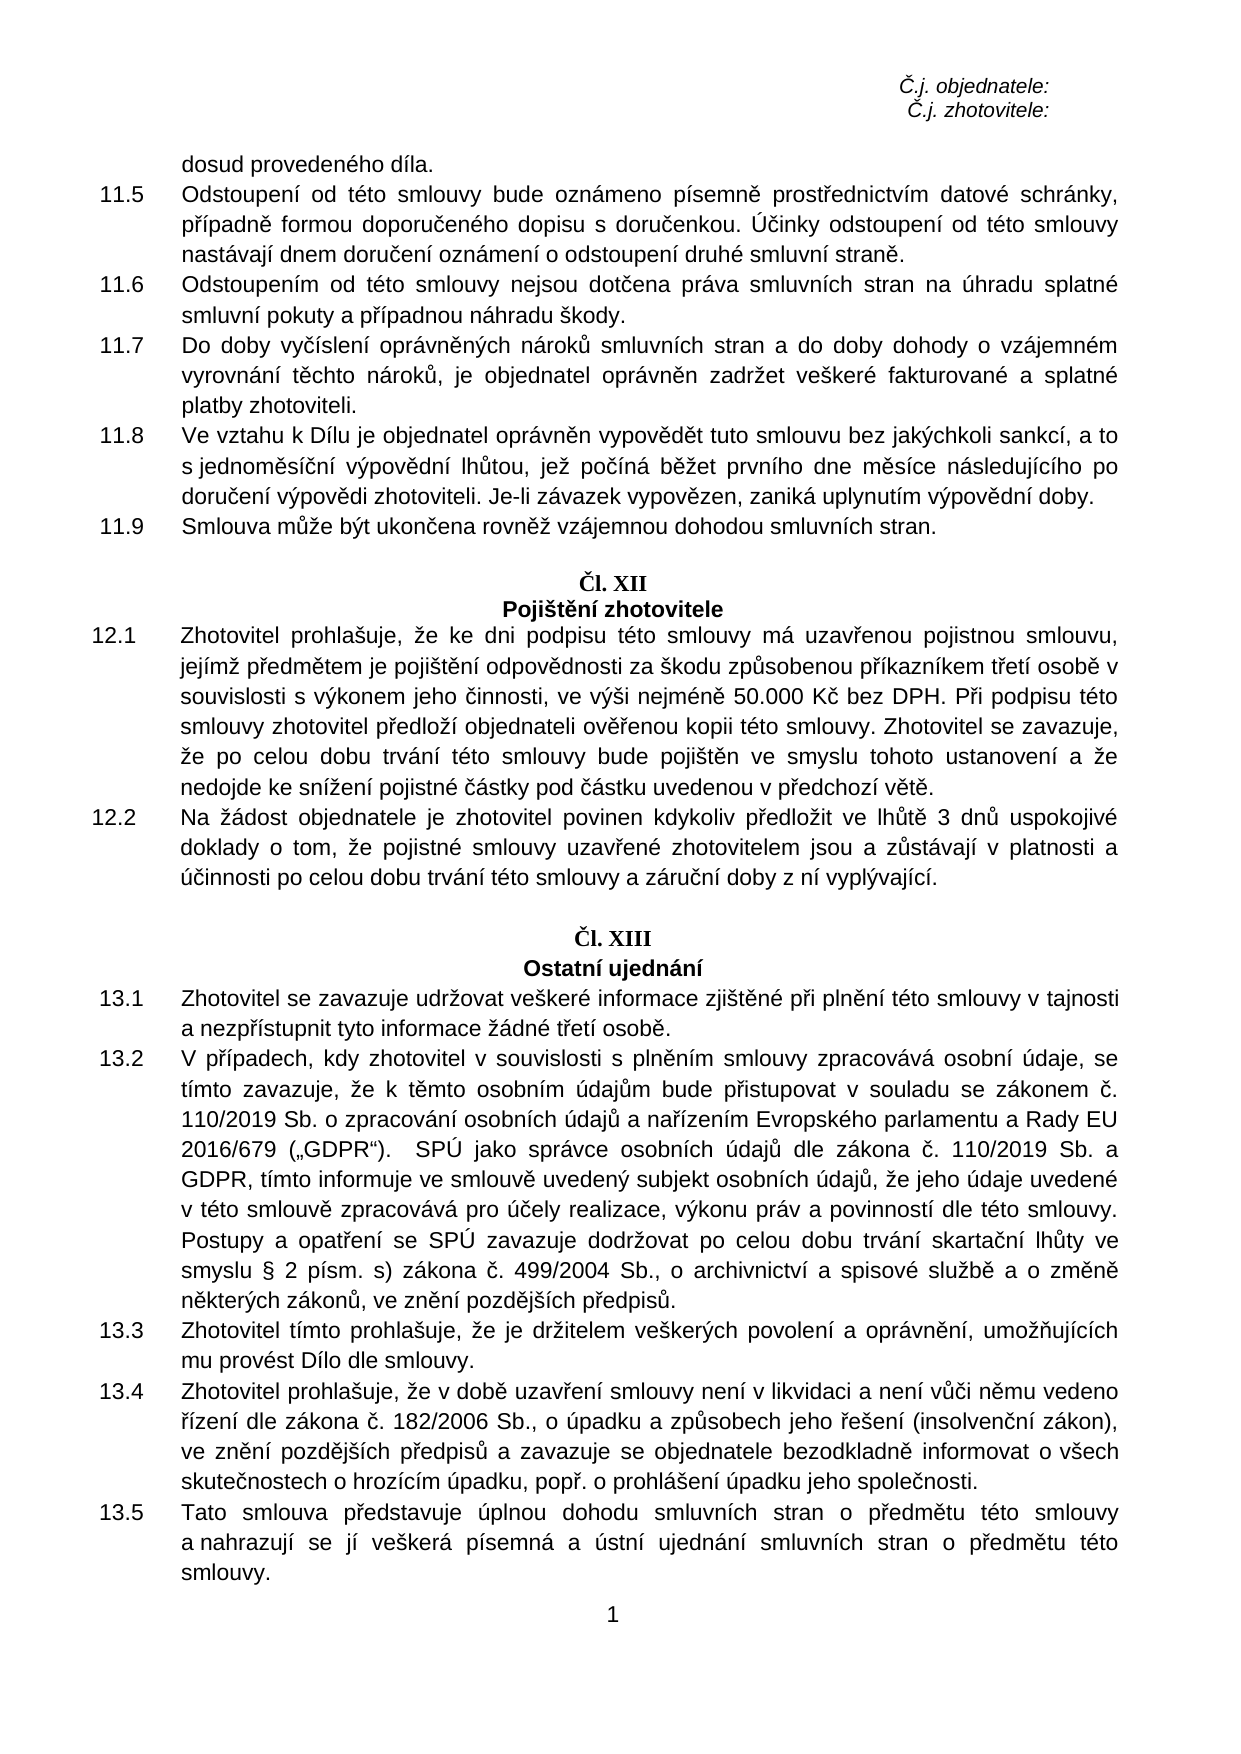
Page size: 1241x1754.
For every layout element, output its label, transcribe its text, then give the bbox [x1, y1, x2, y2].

list Ostatní ujednání [106, 924, 1119, 981]
list Zhotovitel se zavazuje udržovat veškeré informace zjištěné při plnění této smlouvy v tajnosti a nezpřístupnit tyto informace žádné třetí osobě. [143, 985, 1119, 1042]
list Do doby vyčíslení oprávněných nároků smluvních stran a do doby dohody o vzájemném vyrovnání těchto nároků, je objednatel oprávněn zadržet veškeré fakturované a splatné platby zhotoviteli. [144, 332, 1119, 418]
list Odstoupení od této smlouvy bude oznámeno písemně prostřednictvím datové schránky, případně formou doporučeného dopisu s doručenkou. Účinky odstoupení od této smlouvy nastávají dnem doručení oznámení o odstoupení druhé smluvní straně. [144, 181, 1119, 267]
list Zhotovitel prohlašuje, že ke dni podpisu této smlouvy má uzavřenou pojistnou smlouvu, jejímž předmětem je pojištění odpovědnosti za škodu způsobenou příkazníkem třetí osobě v souvislosti s výkonem jeho činnosti, ve výši nejméně 50.000 Kč bez DPH. Při podpisu této smlouvy zhotovitel předloží objednateli ověřenou kopii této smlouvy. Zhotovitel se zavazuje, že po celou dobu trvání této smlouvy bude pojištěn ve smyslu tohoto ustanovení a že nedojde ke snížení pojistné částky pod částku uvedenou v předchozí větě. [136, 622, 1119, 800]
list Smlouva může být ukončena rovněž vzájemnou dohodou smluvních stran. [144, 513, 1119, 539]
text Pojištění zhotovitele [106, 596, 1119, 622]
list Zhotovitel prohlašuje, že v době uzavření smlouvy není v likvidaci a není vůči němu vedeno řízení dle zákona č. 182/2006 Sb., o úpadku a způsobech jeho řešení (insolvenční zákon), ve znění pozdějších předpisů a zavazuje se objednatele bezodkladně informovat o všech skutečnostech o hrozícím úpadku, popř. o prohlášení úpadku jeho společnosti. [143, 1378, 1119, 1495]
list Tato smlouva představuje úplnou dohodu smluvních stran o předmětu této smlouvy a nahrazují se jí veškerá písemná a ústní ujednání smluvních stran o předmětu této smlouvy. [143, 1498, 1119, 1585]
list Ve vztahu k Dílu je objednatel oprávněn vypovědět tuto smlouvu bez jakýchkoli sankcí, a to s jednoměsíční výpovědní lhůtou, jež počíná běžet prvního dne měsíce následujícího po doručení výpovědi zhotoviteli. Je-li závazek vypovězen, zaniká uplynutím výpovědní doby. [144, 422, 1119, 509]
list Odstoupením od této smlouvy nejsou dotčena práva smluvních stran na úhradu splatné smluvní pokuty a případnou náhradu škody. [144, 271, 1119, 328]
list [144, 151, 1119, 177]
list Na žádost objednatele je zhotovitel povinen kdykoliv předložit ve lhůtě 3 dnů uspokojivé doklady o tom, že pojistné smlouvy uzavřené zhotovitelem jsou a zůstávají v platnosti a účinnosti po celou dobu trvání této smlouvy a záruční doby z ní vyplývající. [136, 804, 1119, 890]
list V případech, kdy zhotovitel v souvislosti s plněním smlouvy zpracovává osobní údaje, se tímto zavazuje, že k těmto osobním údajům bude přistupovat v souladu se zákonem č. 110/2019 Sb. o zpracování osobních údajů a nařízením Evropského parlamentu a Rady EU 2016/679 („GDPR“). SPÚ jako správce osobních údajů dle zákona č. 110/2019 Sb. a GDPR, tímto informuje ve smlouvě uvedený subjekt osobních údajů, že jeho údaje uvedené v této smlouvě zpracovává pro účely realizace, výkonu práv a povinností dle této smlouvy. Postupy a opatření se SPÚ zavazuje dodržovat po celou dobu trvání skartační lhůty ve smyslu § 2 písm. s) zákona č. 499/2004 Sb., o archivnictví a spisové službě a o změně některých zákonů, ve znění pozdějších předpisů. [143, 1045, 1119, 1313]
list Zhotovitel tímto prohlašuje, že je držitelem veškerých povolení a oprávnění, umožňujících mu provést Dílo dle smlouvy. [143, 1317, 1119, 1374]
